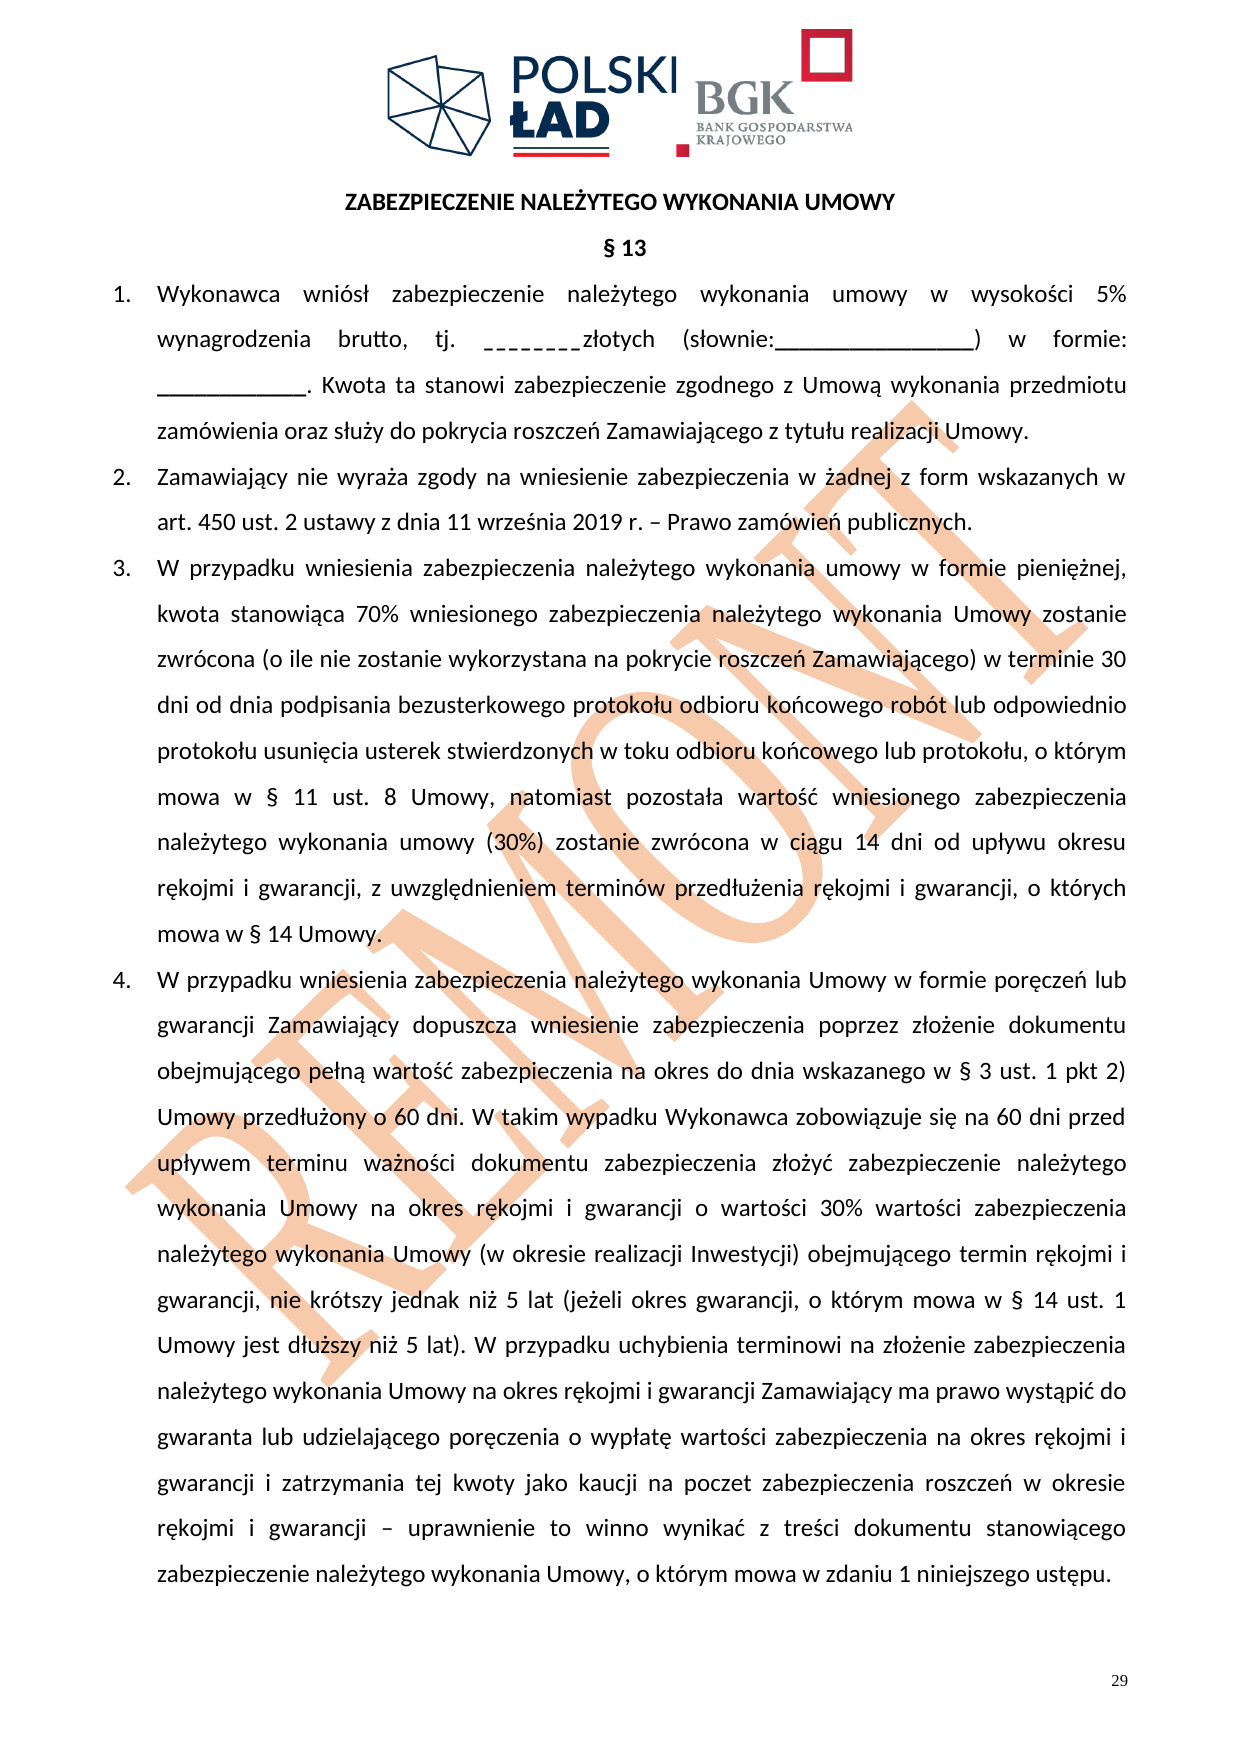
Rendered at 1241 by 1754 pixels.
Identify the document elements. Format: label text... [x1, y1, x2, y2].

list W przypadku wniesienia zabezpieczenia należytego wykonania Umowy w formie poręczeń lub gwarancji Zamawiający dopuszcza wniesienie zabezpieczenia poprzez złożenie dokumentu obejmującego pełną wartość zabezpieczenia na okres do dnia wskazanego w § 3 ust. 1 pkt 2) Umowy przedłużony o 60 dni. W takim wypadku Wykonawca zobowiązuje się na 60 dni przed upływem terminu ważności dokumentu zabezpieczenia złożyć zabezpieczenie należytego wykonania Umowy na okres rękojmi i gwarancji o wartości 30% wartości zabezpieczenia należytego wykonania Umowy (w okresie realizacji Inwestycji) obejmującego termin rękojmi i gwarancji, nie krótszy jednak niż 5 lat (jeżeli okres gwarancji, o którym mowa w § 14 ust. 1 Umowy jest dłuższy niż 5 lat). W przypadku uchybienia terminowi na złożenie zabezpieczenia należytego wykonania Umowy na okres rękojmi i gwarancji Zamawiający ma prawo wystąpić do gwaranta lub udzielającego poręczenia o wypłatę wartości zabezpieczenia na okres rękojmi i gwarancji i zatrzymania tej kwoty jako kaucji na poczet zabezpieczenia roszczeń w okresie rękojmi i gwarancji – uprawnienie to winno wynikać z treści dokumentu stanowiącego zabezpieczenie należytego wykonania Umowy, o którym mowa w zdaniu 1 niniejszego ustępu. [112, 964, 1128, 1589]
text § 13 [121, 232, 1128, 263]
list Wykonawca wniósł zabezpieczenie należytego wykonania umowy w wysokości 5% wynagrodzenia brutto, tj. ________złotych (słownie:________________) w formie: ____________. Kwota ta stanowi zabezpieczenie zgodnego z Umową wykonania przedmiotu zamówienia oraz służy do pokrycia roszczeń Zamawiającego z tytułu realizacji Umowy. [112, 278, 1128, 446]
list ZABEZPIECZENIE NALEŻYTEGO WYKONANIA UMOWY [112, 186, 1128, 217]
list Zamawiający nie wyraża zgody na wniesienie zabezpieczenia w żadnej z form wskazanych w art. 450 ust. 2 ustawy z dnia 11 września 2019 r. – Prawo zamówień publicznych. [112, 461, 1128, 537]
list W przypadku wniesienia zabezpieczenia należytego wykonania umowy w formie pieniężnej, kwota stanowiąca 70% wniesionego zabezpieczenia należytego wykonania Umowy zostanie zwrócona (o ile nie zostanie wykorzystana na pokrycie roszczeń Zamawiającego) w terminie 30 dni od dnia podpisania bezusterkowego protokołu odbioru końcowego robót lub odpowiednio protokołu usunięcia usterek stwierdzonych w toku odbioru końcowego lub protokołu, o którym mowa w § 11 ust. 8 Umowy, natomiast pozostała wartość wniesionego zabezpieczenia należytego wykonania umowy (30%) zostanie zwrócona w ciągu 14 dni od upływu okresu rękojmi i gwarancji, z uwzględnieniem terminów przedłużenia rękojmi i gwarancji, o których mowa w § 14 Umowy. [112, 552, 1128, 948]
picture [387, 29, 853, 157]
